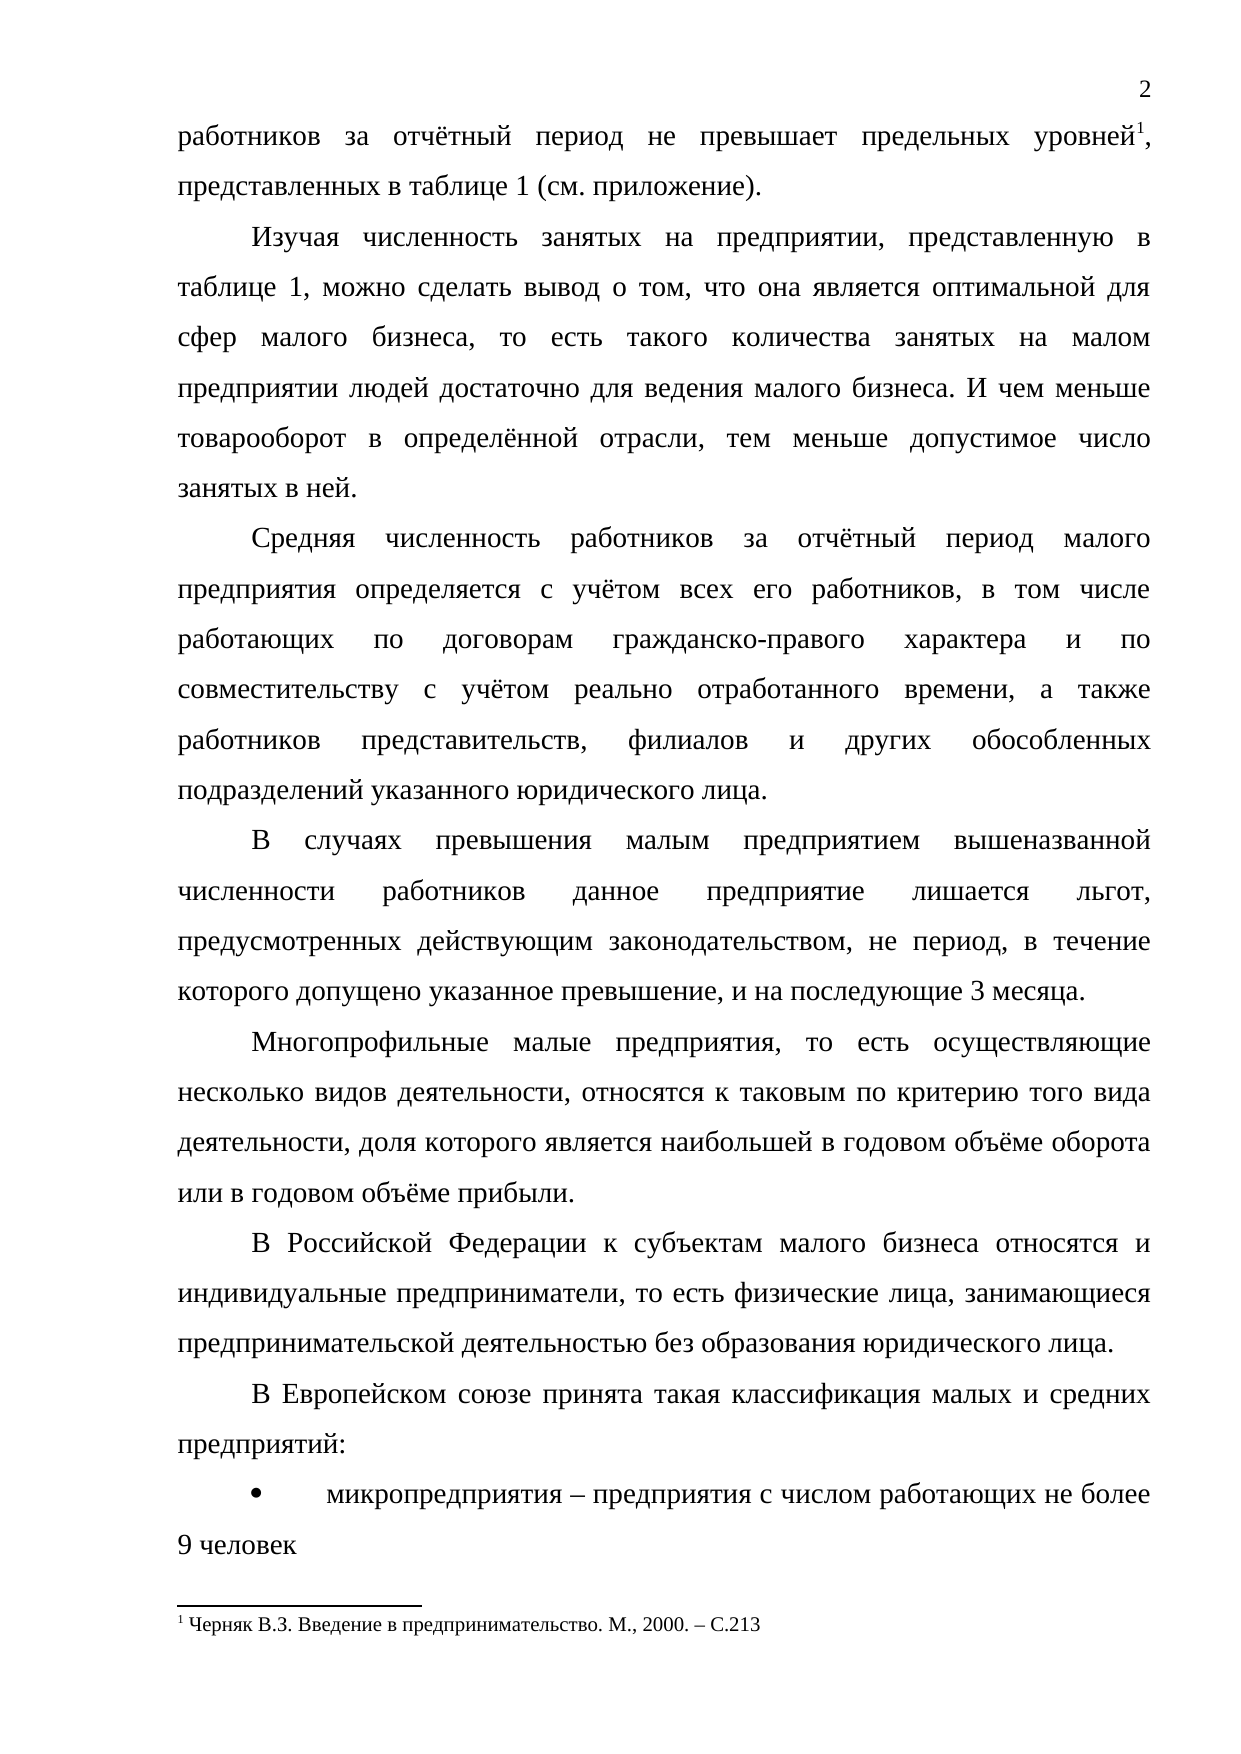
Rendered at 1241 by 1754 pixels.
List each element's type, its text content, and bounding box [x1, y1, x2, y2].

text В случаях превышения малым предприятием вышеназванной численности работников данное предприятие лишается льгот, предусмотренных действующим законодательством, не период, в течение которого допущено указанное превышение, и на последующие 3 месяца. [177, 822, 1152, 1007]
text В Российской Федерации к субъектам малого бизнеса относятся и индивидуальные предприниматели, то есть физические лица, занимающиеся предпринимательской деятельностью без образования юридического лица. [177, 1225, 1152, 1359]
text В Европейском союзе принята такая классификация малых и средних предприятий: [177, 1376, 1152, 1460]
text Многопрофильные малые предприятия, то есть осуществляющие несколько видов деятельности, относятся к таковым по критерию того вида деятельности, доля которого является наибольшей в годовом объёме оборота или в годовом объёме прибыли. [177, 1024, 1152, 1208]
text Средняя численность работников за отчётный период малого предприятия определяется с учётом всех его работников, в том числе работающих по договорам гражданско-правого характера и по совместительству с учётом реально отработанного времени, а также работников представительств, филиалов и других обособленных подразделений указанного юридического лица. [177, 521, 1152, 806]
text Изучая численность занятых на предприятии, представленную в таблице 1, можно сделать вывод о том, что она является оптимальной для сфер малого бизнеса, то есть такого количества занятых на малом предприятии людей достаточно для ведения малого бизнеса. И чем меньше товарооборот в определённой отрасли, тем меньше допустимое число занятых в ней. [177, 219, 1152, 504]
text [177, 118, 1152, 202]
list микропредприятия – предприятия с числом работающих не более 9 человек [177, 1477, 1152, 1561]
